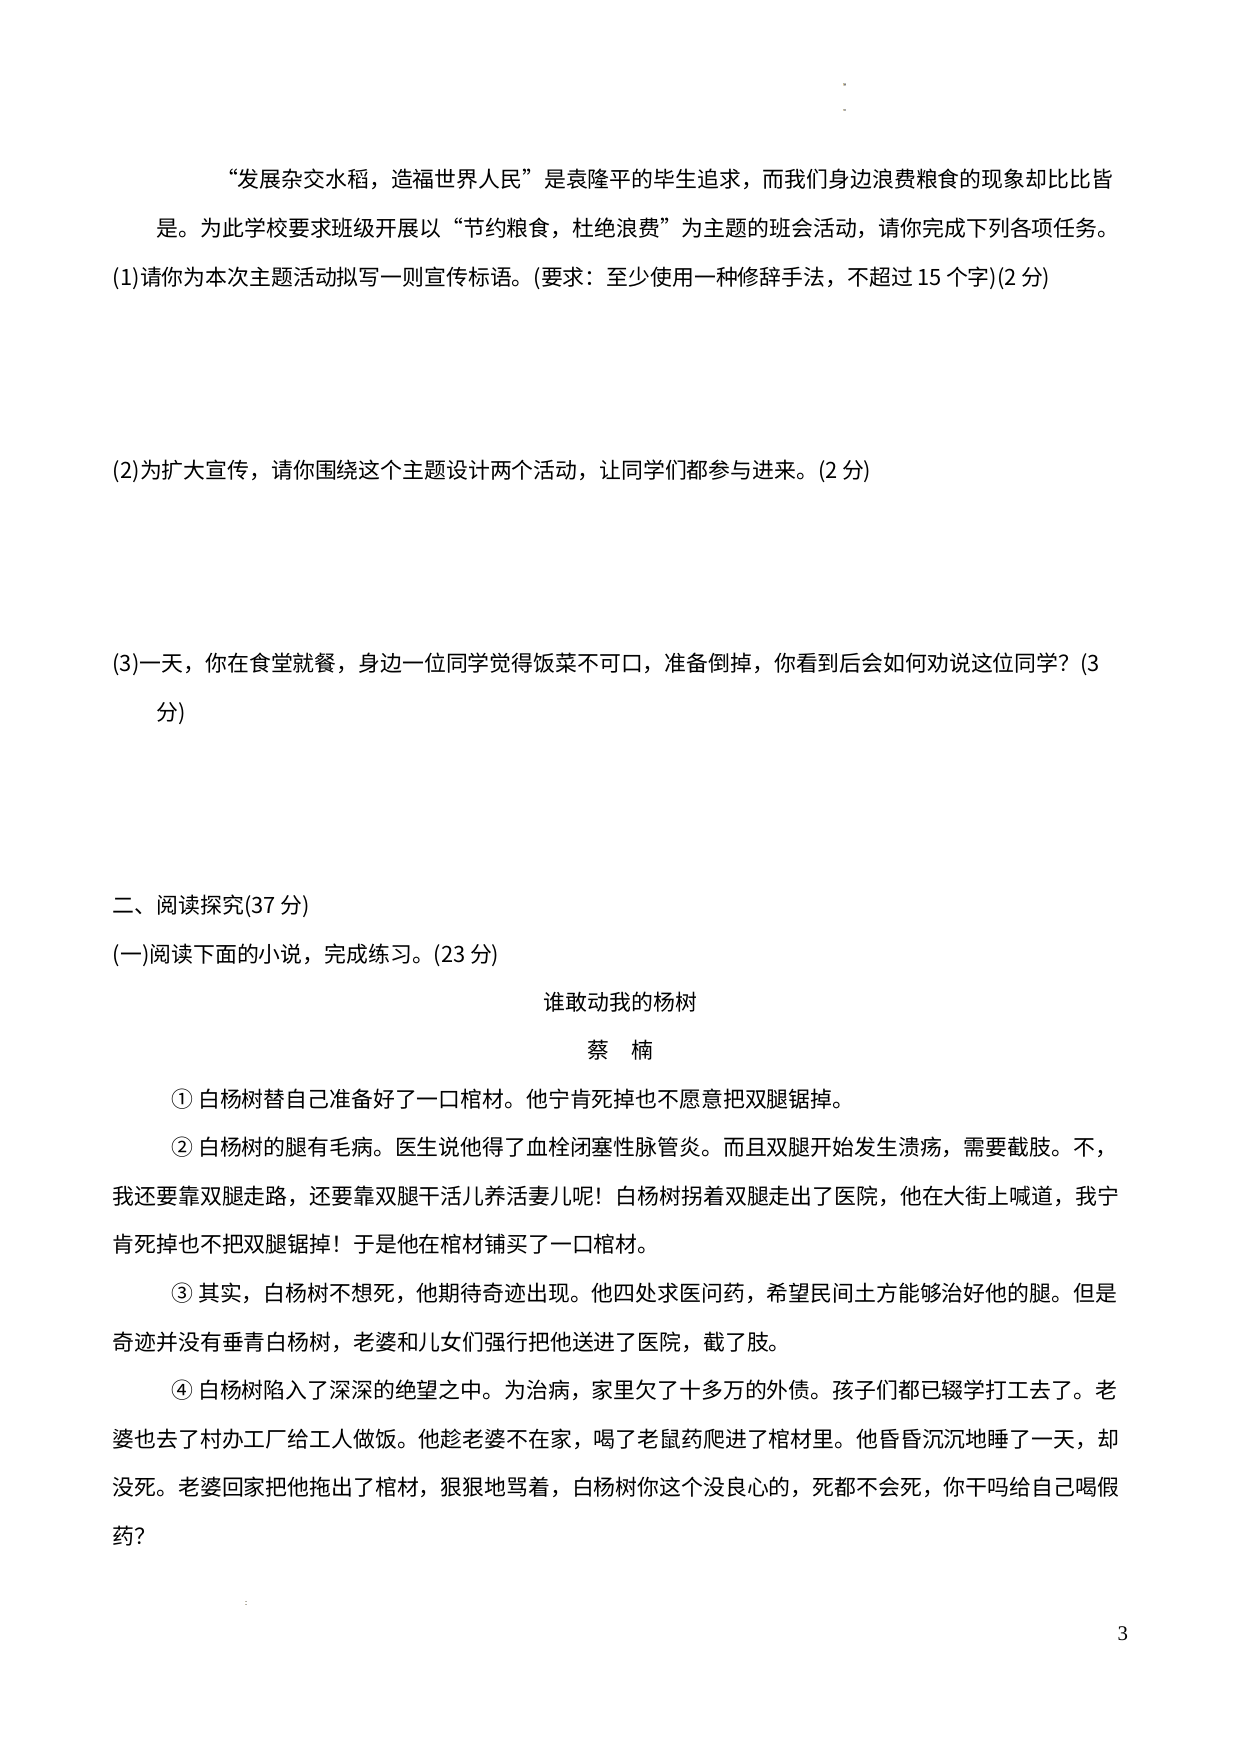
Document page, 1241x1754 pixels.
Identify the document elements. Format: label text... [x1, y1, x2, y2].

text ①白杨树替自己准备好了一口棺材。他宁肯死掉也不愿意把双腿锯掉。 [112, 1081, 1128, 1114]
text ②白杨树的腿有毛病。医生说他得了血栓闭塞性脉管炎。而且双腿开始发生溃疡，需要截肢。不，我还要靠双腿走路，还要靠双腿干活儿养活妻儿呢！白杨树拐着双腿走出了医院，他在大街上喊道，我宁肯死掉也不把双腿锯掉！于是他在棺材铺买了一口棺材。 [112, 1129, 1128, 1259]
text (1)请你为本次主题活动拟写一则宣传标语。(要求：至少使用一种修辞手法，不超过15个字)(2分) [113, 259, 1128, 292]
text 蔡 楠 [112, 1033, 1128, 1065]
text (2)为扩大宣传，请你围绕这个主题设计两个活动，让同学们都参与进来。(2分) [112, 452, 1128, 485]
text 二、阅读探究(37分) [112, 888, 1128, 920]
text “发展杂交水稻，造福世界人民”是袁隆平的毕生追求，而我们身边浪费粮食的现象却比比皆是。为此学校要求班级开展以“节约粮食，杜绝浪费”为主题的班会活动，请你完成下列各项任务。 [157, 162, 1128, 243]
text (3)一天，你在食堂就餐，身边一位同学觉得饭菜不可口，准备倒掉，你看到后会如何劝说这位同学？(3分) [112, 646, 1128, 727]
text ④白杨树陷入了深深的绝望之中。为治病，家里欠了十多万的外债。孩子们都已辍学打工去了。老婆也去了村办工厂给工人做饭。他趁老婆不在家，喝了老鼠药爬进了棺材里。他昏昏沉沉地睡了一天，却没死。老婆回家把他拖出了棺材，狠狠地骂着，白杨树你这个没良心的，死都不会死，你干吗给自己喝假药？ [112, 1372, 1128, 1551]
text (一)阅读下面的小说，完成练习。(23分) [112, 936, 1128, 969]
text 谁敢动我的杨树 [112, 984, 1128, 1017]
text ③其实，白杨树不想死，他期待奇迹出现。他四处求医问药，希望民间土方能够治好他的腿。但是奇迹并没有垂青白杨树，老婆和儿女们强行把他送进了医院，截了肢。 [112, 1275, 1128, 1357]
